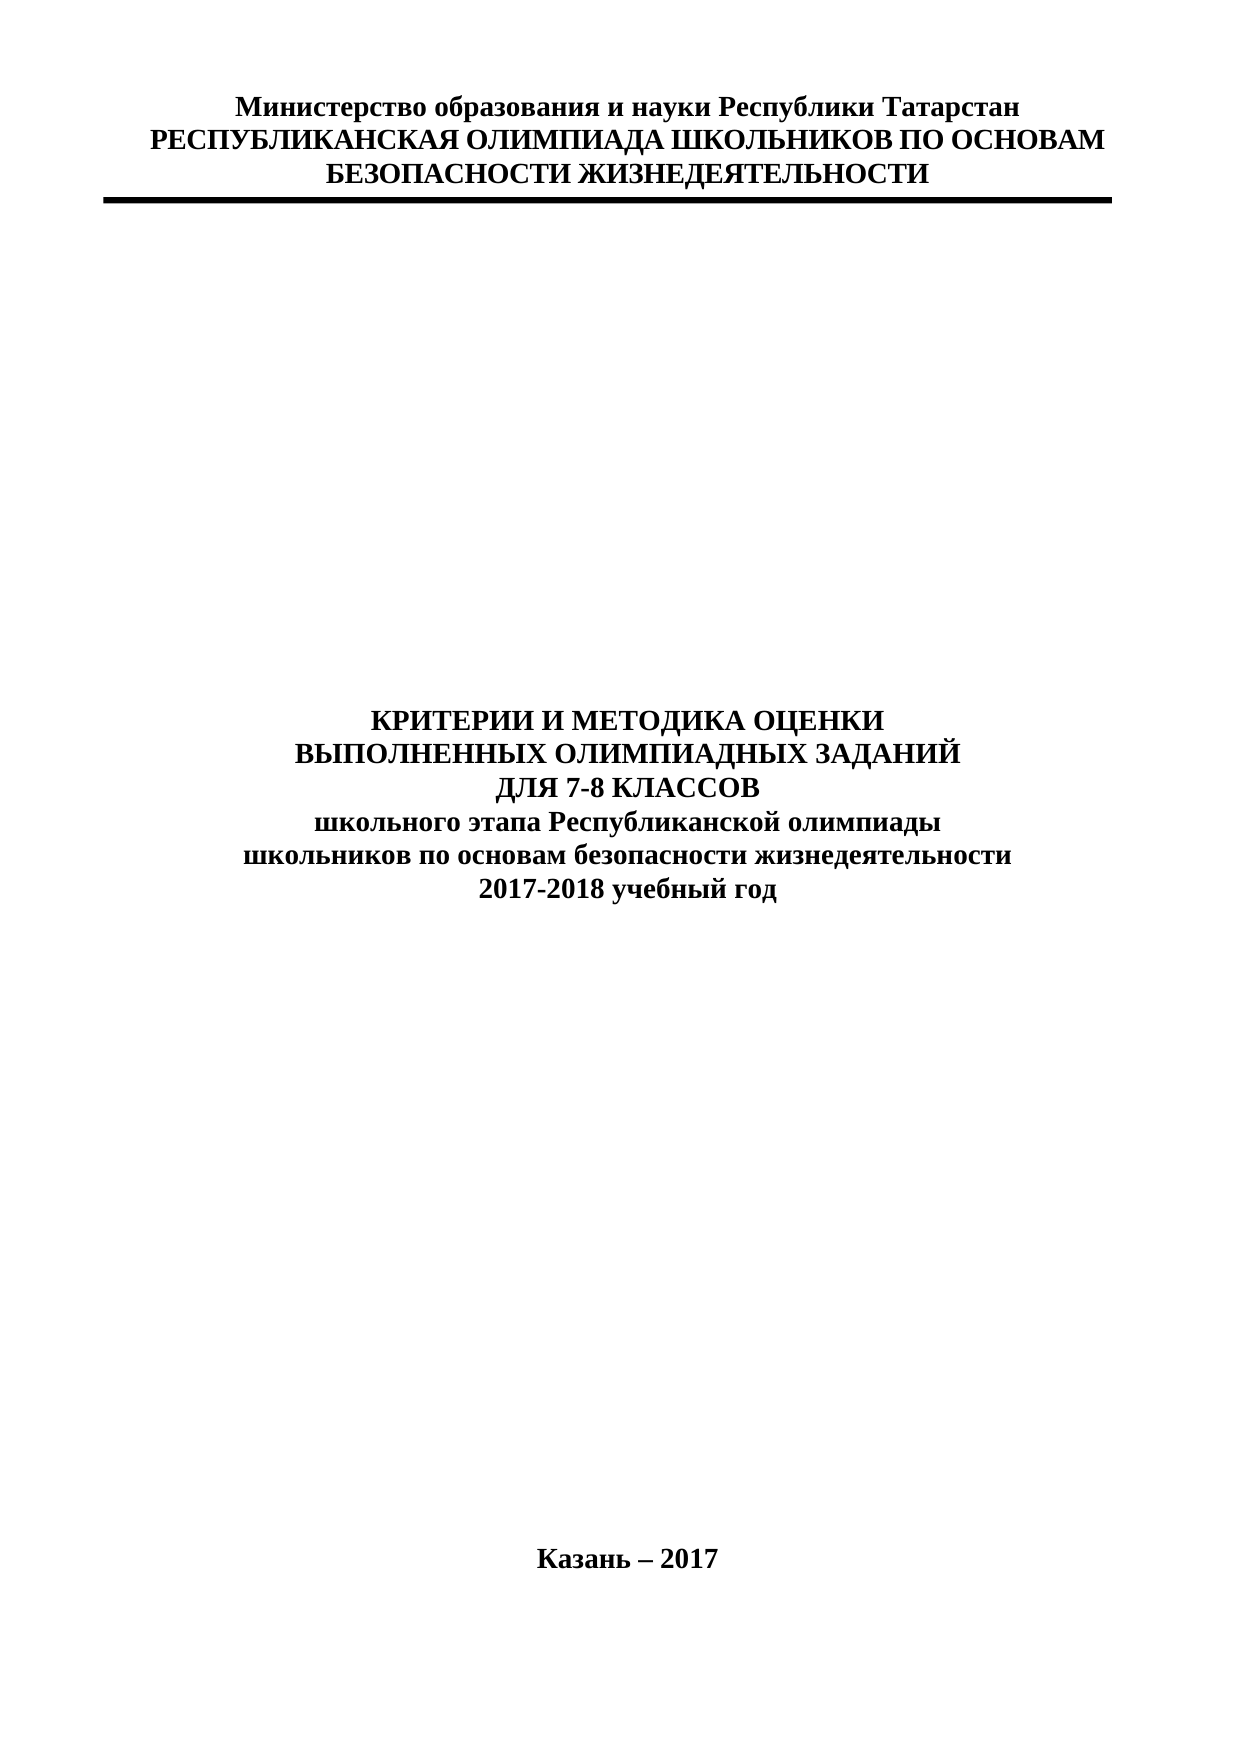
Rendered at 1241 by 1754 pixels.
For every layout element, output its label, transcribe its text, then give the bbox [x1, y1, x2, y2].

text РЕСПУБЛИКАНСКАЯ ОЛИМПИАДА ШКОЛЬНИКОВ ПО ОСНОВАМ БЕЗОПАСНОСТИ ЖИЗНЕДЕЯТЕЛЬНОСТИ [103, 122, 1152, 189]
text Казань – 2017 [103, 1542, 1152, 1575]
text школьного этапа Республиканской олимпиады [103, 804, 1152, 837]
text ДЛЯ 7-8 КЛАССОВ [103, 770, 1152, 804]
text ВЫПОЛНЕННЫХ ОЛИМПИАДНЫХ ЗАДАНИЙ [103, 737, 1152, 770]
text 2017-2018 учебный год [103, 871, 1152, 904]
text Министерство образования и науки Республики Татарстан [103, 89, 1152, 122]
text школьников по основам безопасности жизнедеятельности [103, 837, 1152, 871]
text КРИТЕРИИ И МЕТОДИКА ОЦЕНКИ [103, 703, 1152, 737]
